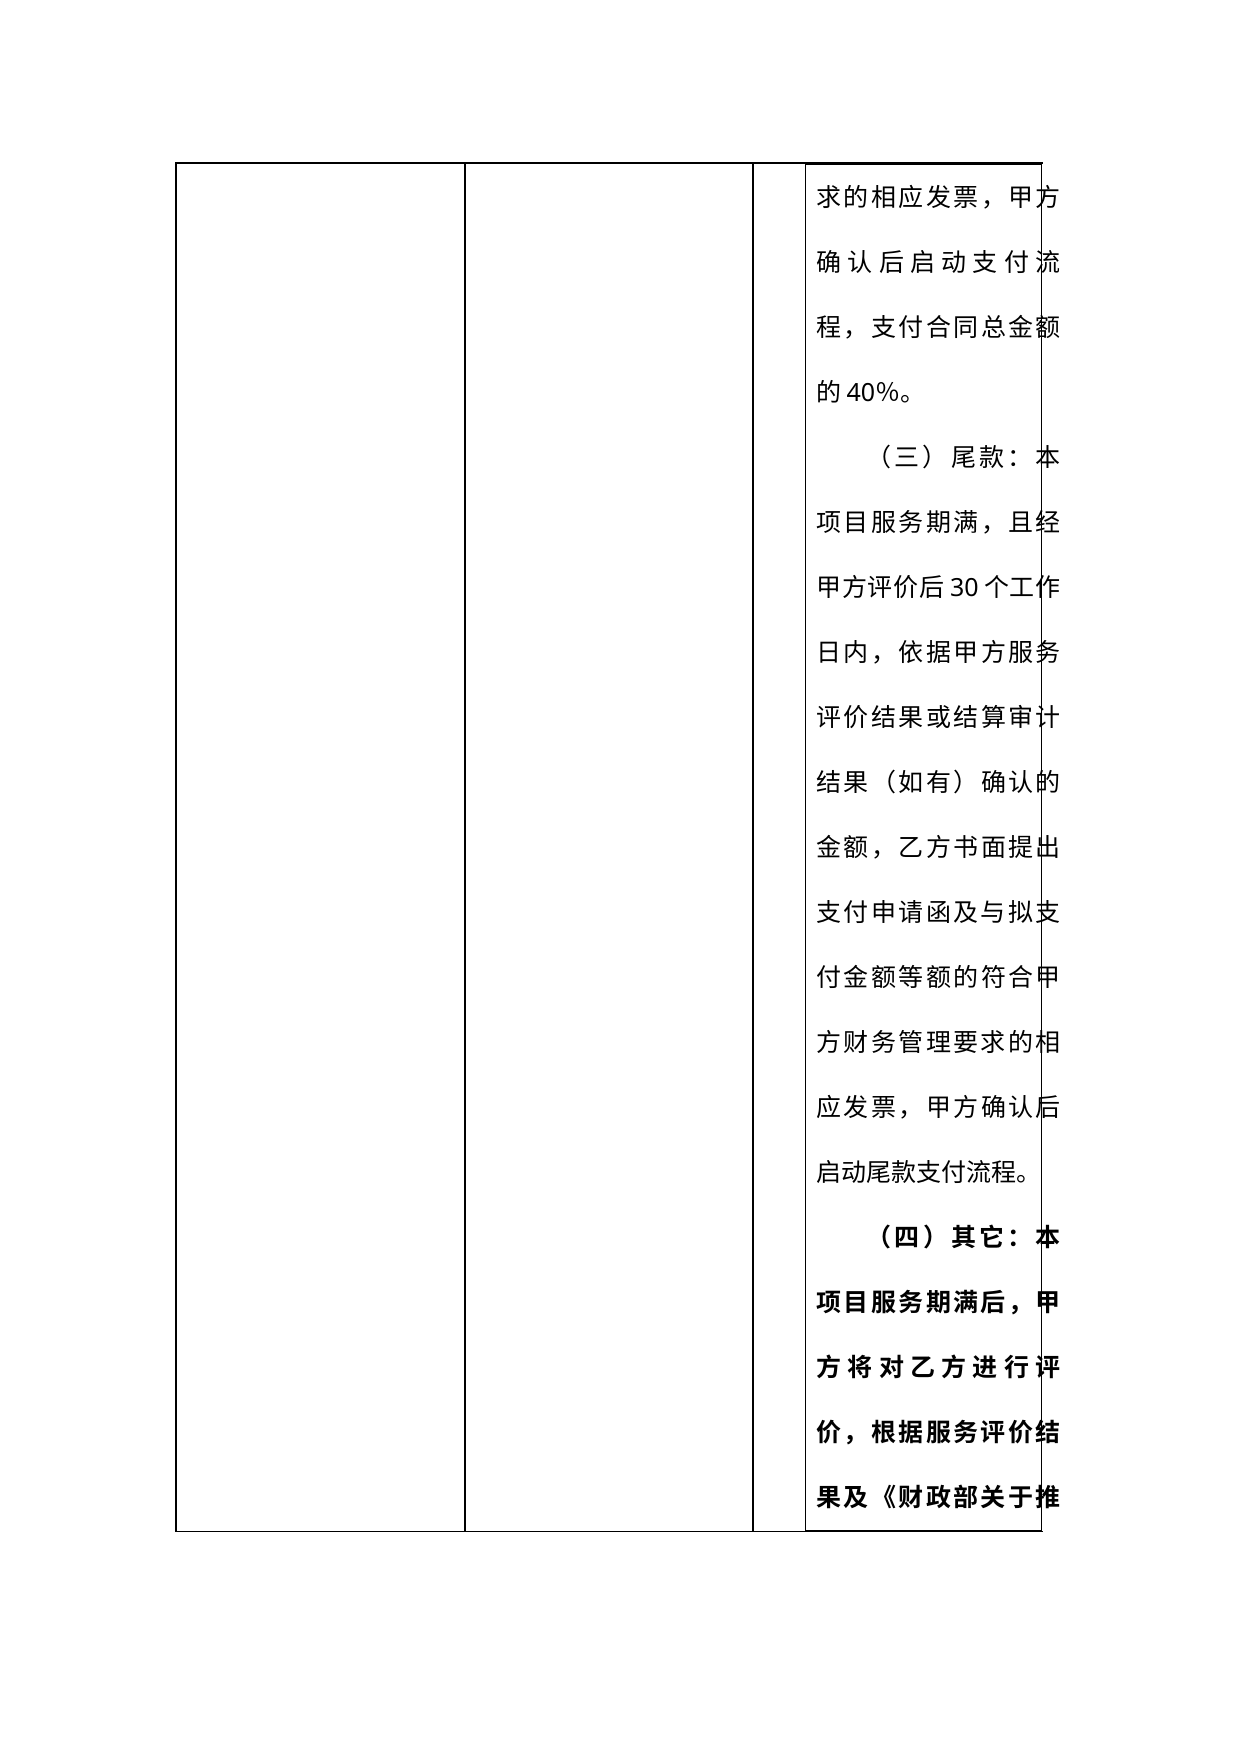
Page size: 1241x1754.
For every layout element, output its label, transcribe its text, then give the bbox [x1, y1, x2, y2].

table_cell [754, 164, 805, 1531]
table_cell [806, 165, 1041, 1530]
table_cell [466, 164, 752, 1531]
table_cell 1 [177, 164, 464, 1531]
